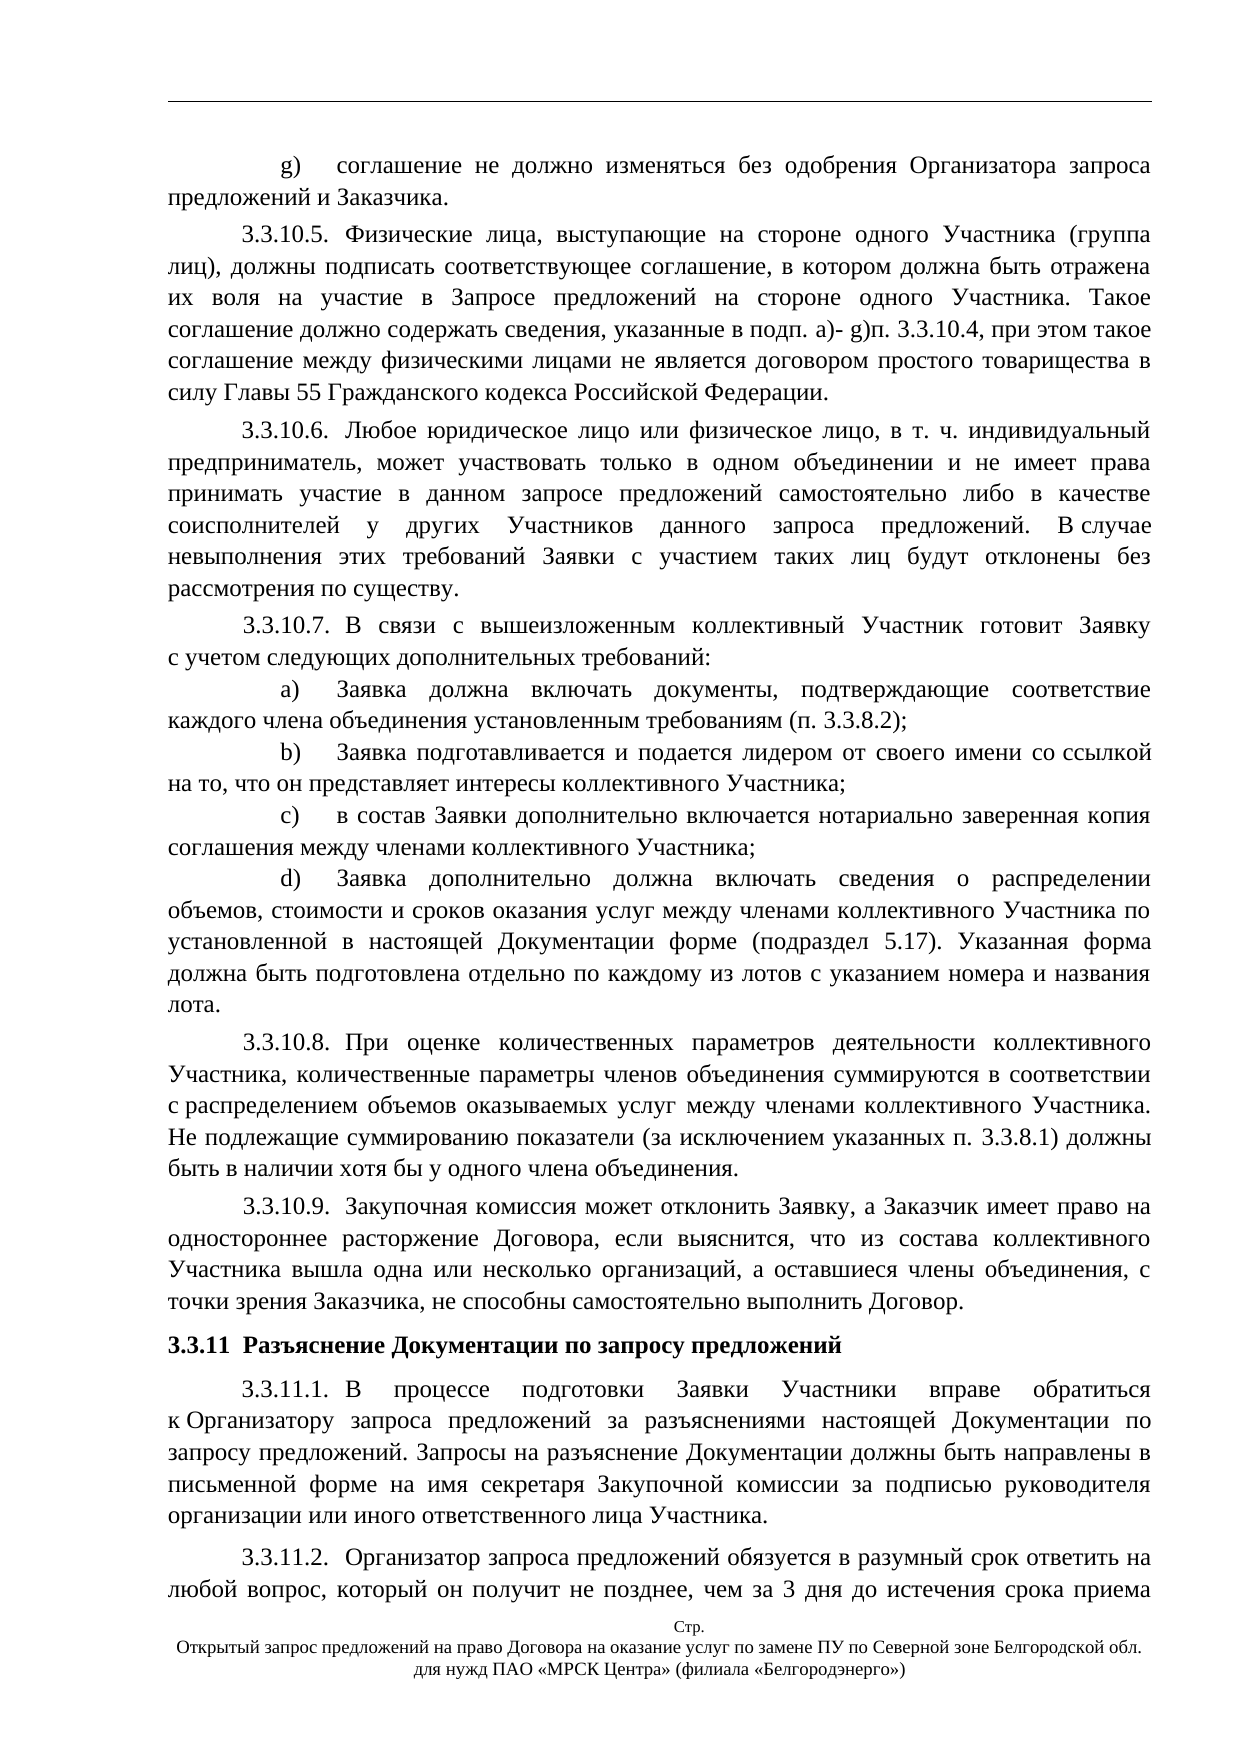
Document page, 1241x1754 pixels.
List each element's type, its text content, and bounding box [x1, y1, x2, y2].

list Любое юридическое лицо или физическое лицо, в т. ч. индивидуальный предприниматель, может участвовать только в одном объединении и не имеет права принимать участие в данном запросе предложений самостоятельно либо в качестве соисполнителей у других Участников данного запроса предложений. В случае невыполнения этих требований Заявки с участием таких лиц будут отклонены без рассмотрения по существу. [168, 415, 1152, 602]
list Заявка подготавливается и подается лидером от своего имени со ссылкой на то, что он представляет интересы коллективного Участника; [168, 737, 1152, 797]
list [168, 1542, 1152, 1603]
list При оценке количественных параметров деятельности коллективного Участника, количественные параметры членов объединения суммируются в соответствии с распределением объемов оказываемых услуг между членами коллективного Участника. Не подлежащие суммированию показатели (за исключением указанных п. 3.3.8.1) должны быть в наличии хотя бы у одного члена объединения. [168, 1027, 1152, 1182]
list в состав Заявки дополнительно включается нотариально заверенная копия соглашения между членами коллективного Участника; [168, 800, 1152, 860]
list В процессе подготовки Заявки Участники вправе обратиться к Организатору запроса предложений за разъяснениями настоящей Документации по запросу предложений. Запросы на разъяснение Документации должны быть направлены в письменной форме на имя секретаря Закупочной комиссии за подписью руководителя организации или иного ответственного лица Участника. [168, 1374, 1152, 1529]
list соглашение не должно изменяться без одобрения Организатора запроса предложений и Заказчика. [168, 150, 1152, 210]
subtitle Разъяснение Документации по запросу предложений [168, 1330, 1152, 1359]
list Заявка должна включать документы, подтверждающие соответствие каждого члена объединения установленным требованиям (п. 3.3.8.2); [168, 674, 1152, 734]
list Закупочная комиссия может отклонить Заявку, а Заказчик имеет право на одностороннее расторжение Договора, если выяснится, что из состава коллективного Участника вышла одна или несколько организаций, а оставшиеся члены объединения, с точки зрения Заказчика, не способны самостоятельно выполнить Договор. [168, 1191, 1152, 1315]
list Заявка дополнительно должна включать сведения о распределении объемов, стоимости и сроков оказания услуг между членами коллективного Участника по установленной в настоящей Документации форме (подраздел 5.17). Указанная форма должна быть подготовлена отдельно по каждому из лотов с указанием номера и названия лота. [168, 863, 1152, 1018]
list В связи с вышеизложенным коллективный Участник готовит Заявку с учетом следующих дополнительных требований: [168, 611, 1152, 671]
